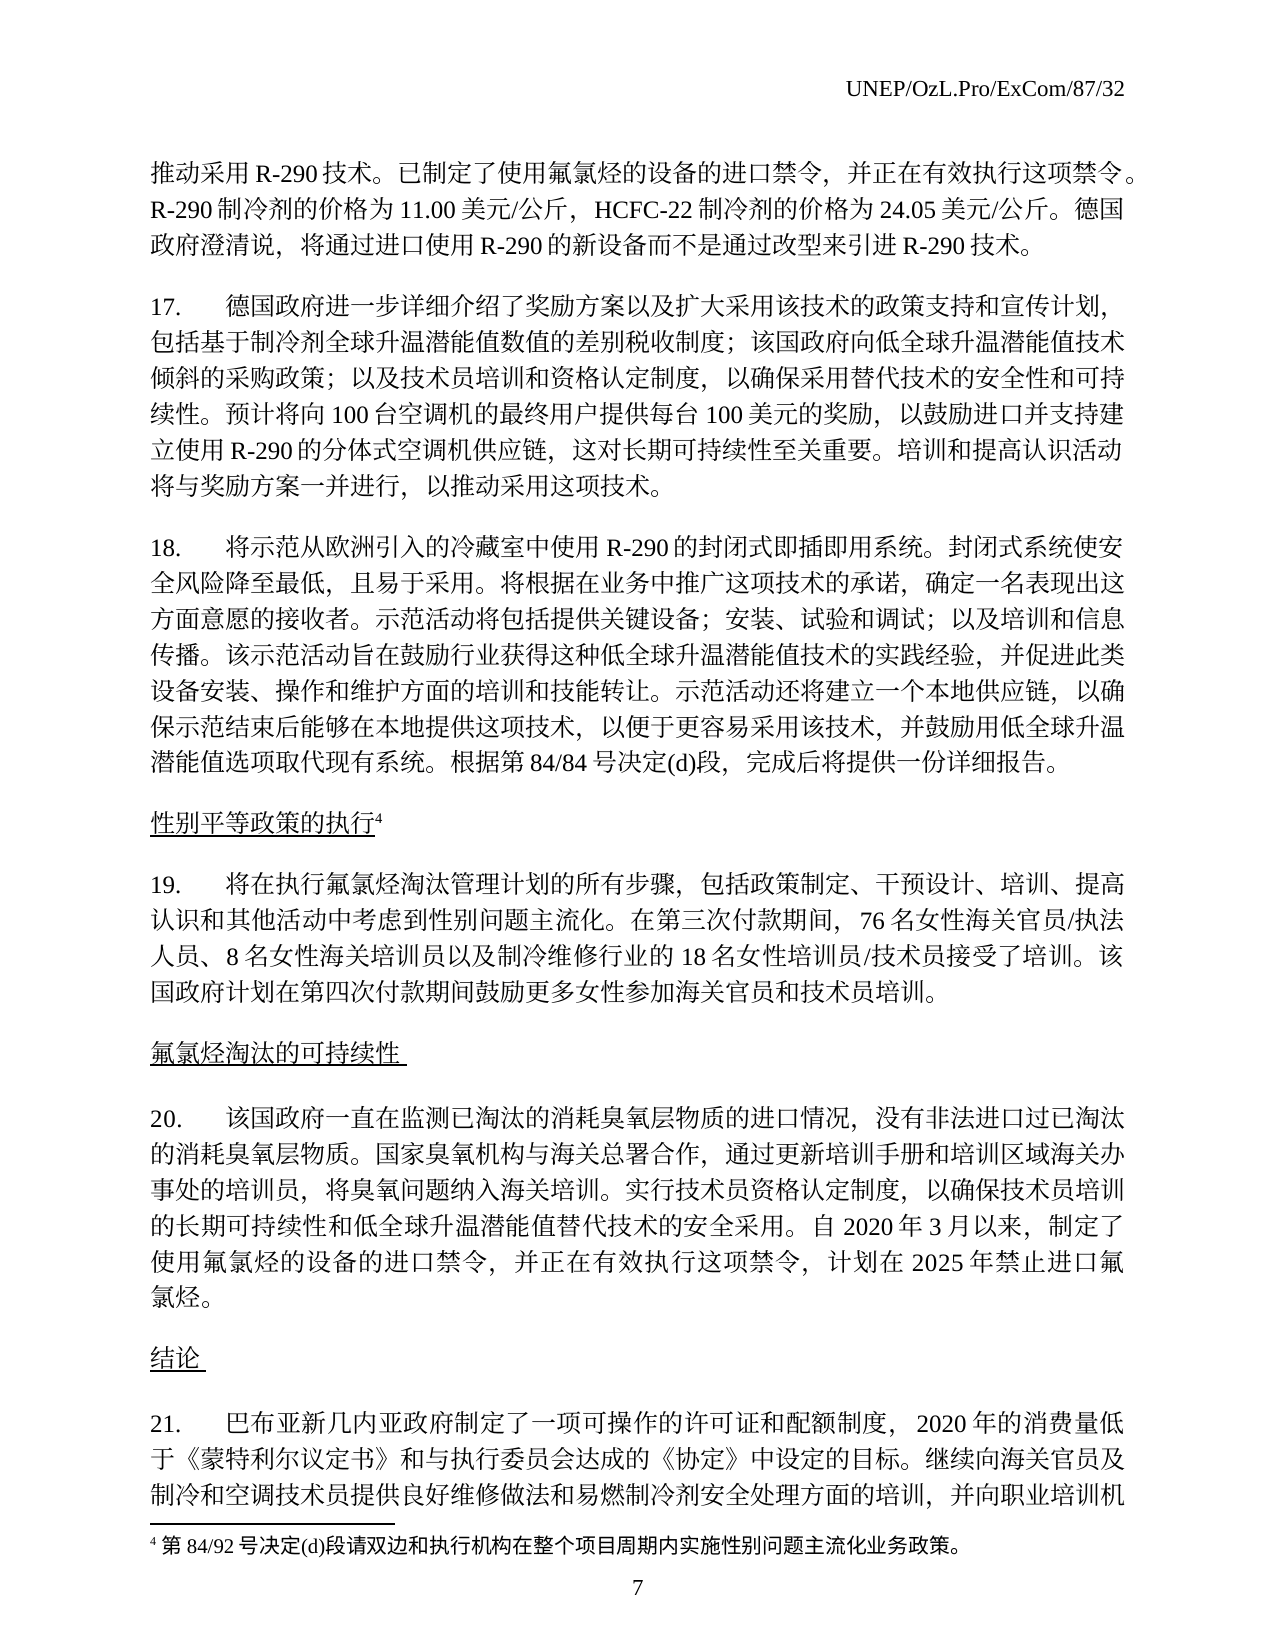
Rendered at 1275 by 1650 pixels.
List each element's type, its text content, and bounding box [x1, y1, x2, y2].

subtitle 德国政府进一步详细介绍了奖励方案以及扩大采用该技术的政策支持和宣传计划，包括基于制冷剂全球升温潜能值数值的差别税收制度；该国政府向低全球升温潜能值技术倾斜的采购政策；以及技术员培训和资格认定制度，以确保采用替代技术的安全性和可持续性。预计将向100台空调机的最终用户提供每台100美元的奖励，以鼓励进口并支持建立使用R-290的分体式空调机供应链，这对长期可持续性至关重要。培训和提高认识活动将与奖励方案一并进行，以推动采用这项技术。 [150, 287, 1125, 502]
subtitle 性别平等政策的执行 [150, 804, 1125, 840]
subtitle 该国政府一直在监测已淘汰的消耗臭氧层物质的进口情况，没有非法进口过已淘汰的消耗臭氧层物质。国家臭氧机构与海关总署合作，通过更新培训手册和培训区域海关办事处的培训员，将臭氧问题纳入海关培训。实行技术员资格认定制度，以确保技术员培训的长期可持续性和低全球升温潜能值替代技术的安全采用。自2020年3月以来，制定了使用氟氯烃的设备的进口禁令，并正在有效执行这项禁令，计划在2025年禁止进口氟氯烃。 [150, 1098, 1125, 1314]
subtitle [150, 1404, 1125, 1512]
subtitle 将在执行氟氯烃淘汰管理计划的所有步骤，包括政策制定、干预设计、培训、提高认识和其他活动中考虑到性别问题主流化。在第三次付款期间，76名女性海关官员/执法人员、8名女性海关培训员以及制冷维修行业的18名女性培训员/技术员接受了培训。该国政府计划在第四次付款期间鼓励更多女性参加海关官员和技术员培训。 [150, 865, 1125, 1009]
subtitle 将示范从欧洲引入的冷藏室中使用R-290的封闭式即插即用系统。封闭式系统使安全风险降至最低，且易于采用。将根据在业务中推广这项技术的承诺，确定一名表现出这方面意愿的接收者。示范活动将包括提供关键设备；安装、试验和调试；以及培训和信息传播。该示范活动旨在鼓励行业获得这种低全球升温潜能值技术的实践经验，并促进此类设备安装、操作和维护方面的培训和技能转让。示范活动还将建立一个本地供应链，以确保示范结束后能够在本地提供这项技术，以便于更容易采用该技术，并鼓励用低全球升温潜能值选项取代现有系统。根据第84/84号决定(d)段，完成后将提供一份详细报告。 [150, 527, 1125, 779]
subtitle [150, 154, 1125, 262]
text 氟氯烃淘汰的可持续性 [150, 1034, 1125, 1070]
text 结论 [150, 1339, 1125, 1375]
